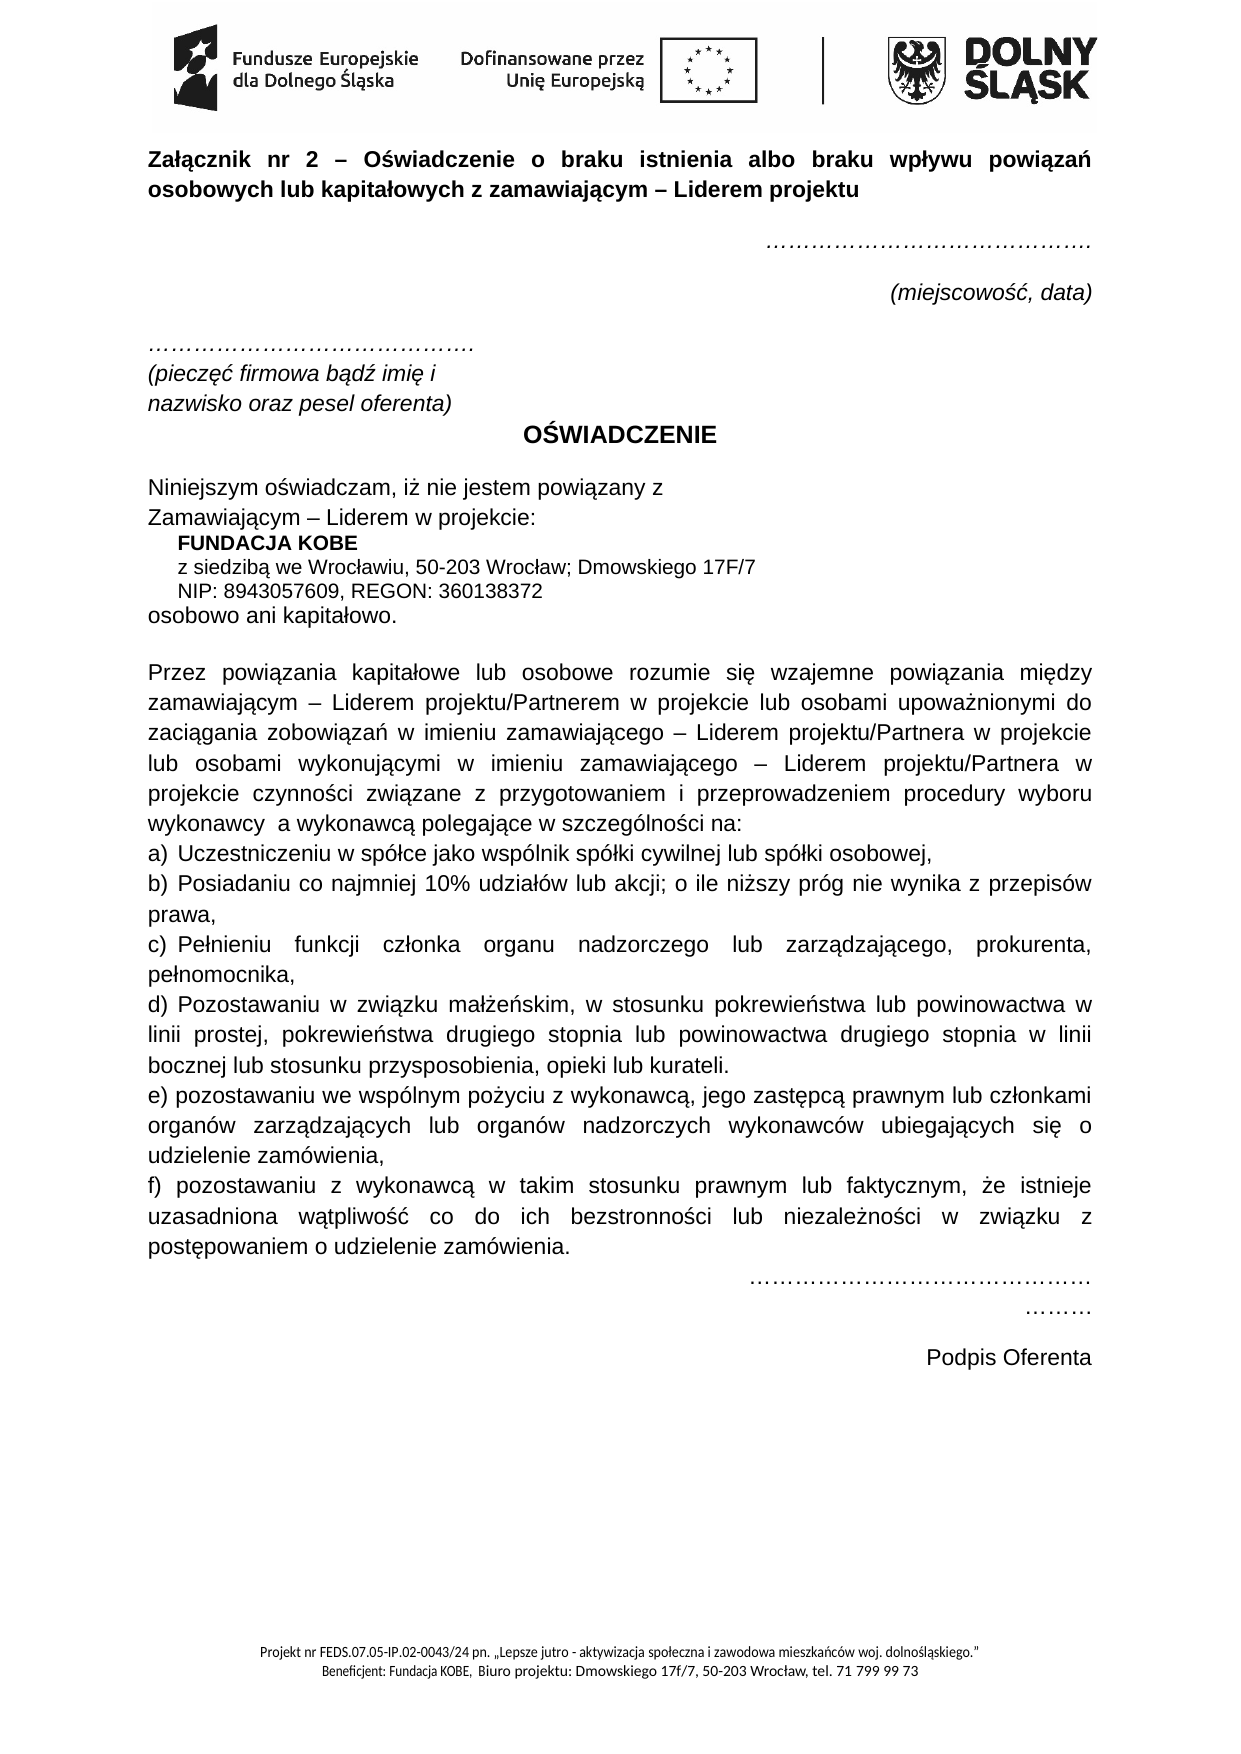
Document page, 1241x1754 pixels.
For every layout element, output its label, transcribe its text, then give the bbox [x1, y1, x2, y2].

text (miejscowość, data) [148, 278, 1093, 305]
text OŚWIADCZENIE [148, 420, 1093, 449]
text FUNDACJA KOBE [177, 531, 1093, 554]
text ……………………………………………… [148, 1263, 1093, 1320]
text (pieczęć firmowa bądź imię i [148, 360, 1093, 386]
text ……………………………………. [148, 227, 1093, 254]
text f) pozostawaniu z wykonawcą w takim stosunku prawnym lub faktycznym, że istnieje uzasadniona wątpliwość co do ich bezstronności lub niezależności w związku z postępowaniem o udzielenie zamówienia. [148, 1172, 1093, 1259]
text d) Pozostawaniu w związku małżeńskim, w stosunku pokrewieństwa lub powinowactwa w linii prostej, pokrewieństwa drugiego stopnia lub powinowactwa drugiego stopnia w linii bocznej lub stosunku przysposobienia, opieki lub kurateli. [148, 991, 1093, 1078]
text Podpis Oferenta [148, 1344, 1093, 1401]
text b) Posiadaniu co najmniej 10% udziałów lub akcji; o ile niższy próg nie wynika z przepisów prawa, [148, 870, 1093, 927]
text c) Pełnieniu funkcji członka organu nadzorczego lub zarządzającego, prokurenta, pełnomocnika, [148, 931, 1093, 987]
picture [152, 2, 1098, 133]
text Zamawiającym – Liderem w projekcie: [148, 504, 1093, 531]
text Załącznik nr 2 – Oświadczenie o braku istnienia albo braku wpływu powiązań osobowych lub kapitałowych z zamawiającym – Liderem projektu [148, 146, 1093, 203]
text a) Uczestniczeniu w spółce jako wspólnik spółki cywilnej lub spółki osobowej, [148, 840, 1093, 867]
text nazwisko oraz pesel oferenta) [148, 390, 1093, 416]
text z siedzibą we Wrocławiu, 50-203 Wrocław; Dmowskiego 17F/7 [177, 554, 1093, 578]
text e) pozostawaniu we wspólnym pożyciu z wykonawcą, jego zastępcą prawnym lub członkami organów zarządzających lub organów nadzorczych wykonawców ubiegających się o udzielenie zamówienia, [148, 1082, 1093, 1169]
text NIP: 8943057609, REGON: 360138372 [177, 578, 1093, 602]
text osobowo ani kapitałowo. [148, 602, 1093, 629]
text Przez powiązania kapitałowe lub osobowe rozumie się wzajemne powiązania między zamawiającym – Liderem projektu/Partnerem w projekcie lub osobami upoważnionymi do zaciągania zobowiązań w imieniu zamawiającego – Liderem projektu/Partnera w projekcie lub osobami wykonującymi w imieniu zamawiającego – Liderem projektu/Partnera w projekcie czynności związane z przygotowaniem i przeprowadzeniem procedury wyboru wykonawcy a wykonawcą polegające w szczególności na: [148, 659, 1093, 836]
text ……………………………………. [148, 329, 1093, 356]
text Niniejszym oświadczam, iż nie jestem powiązany z [148, 474, 1093, 500]
